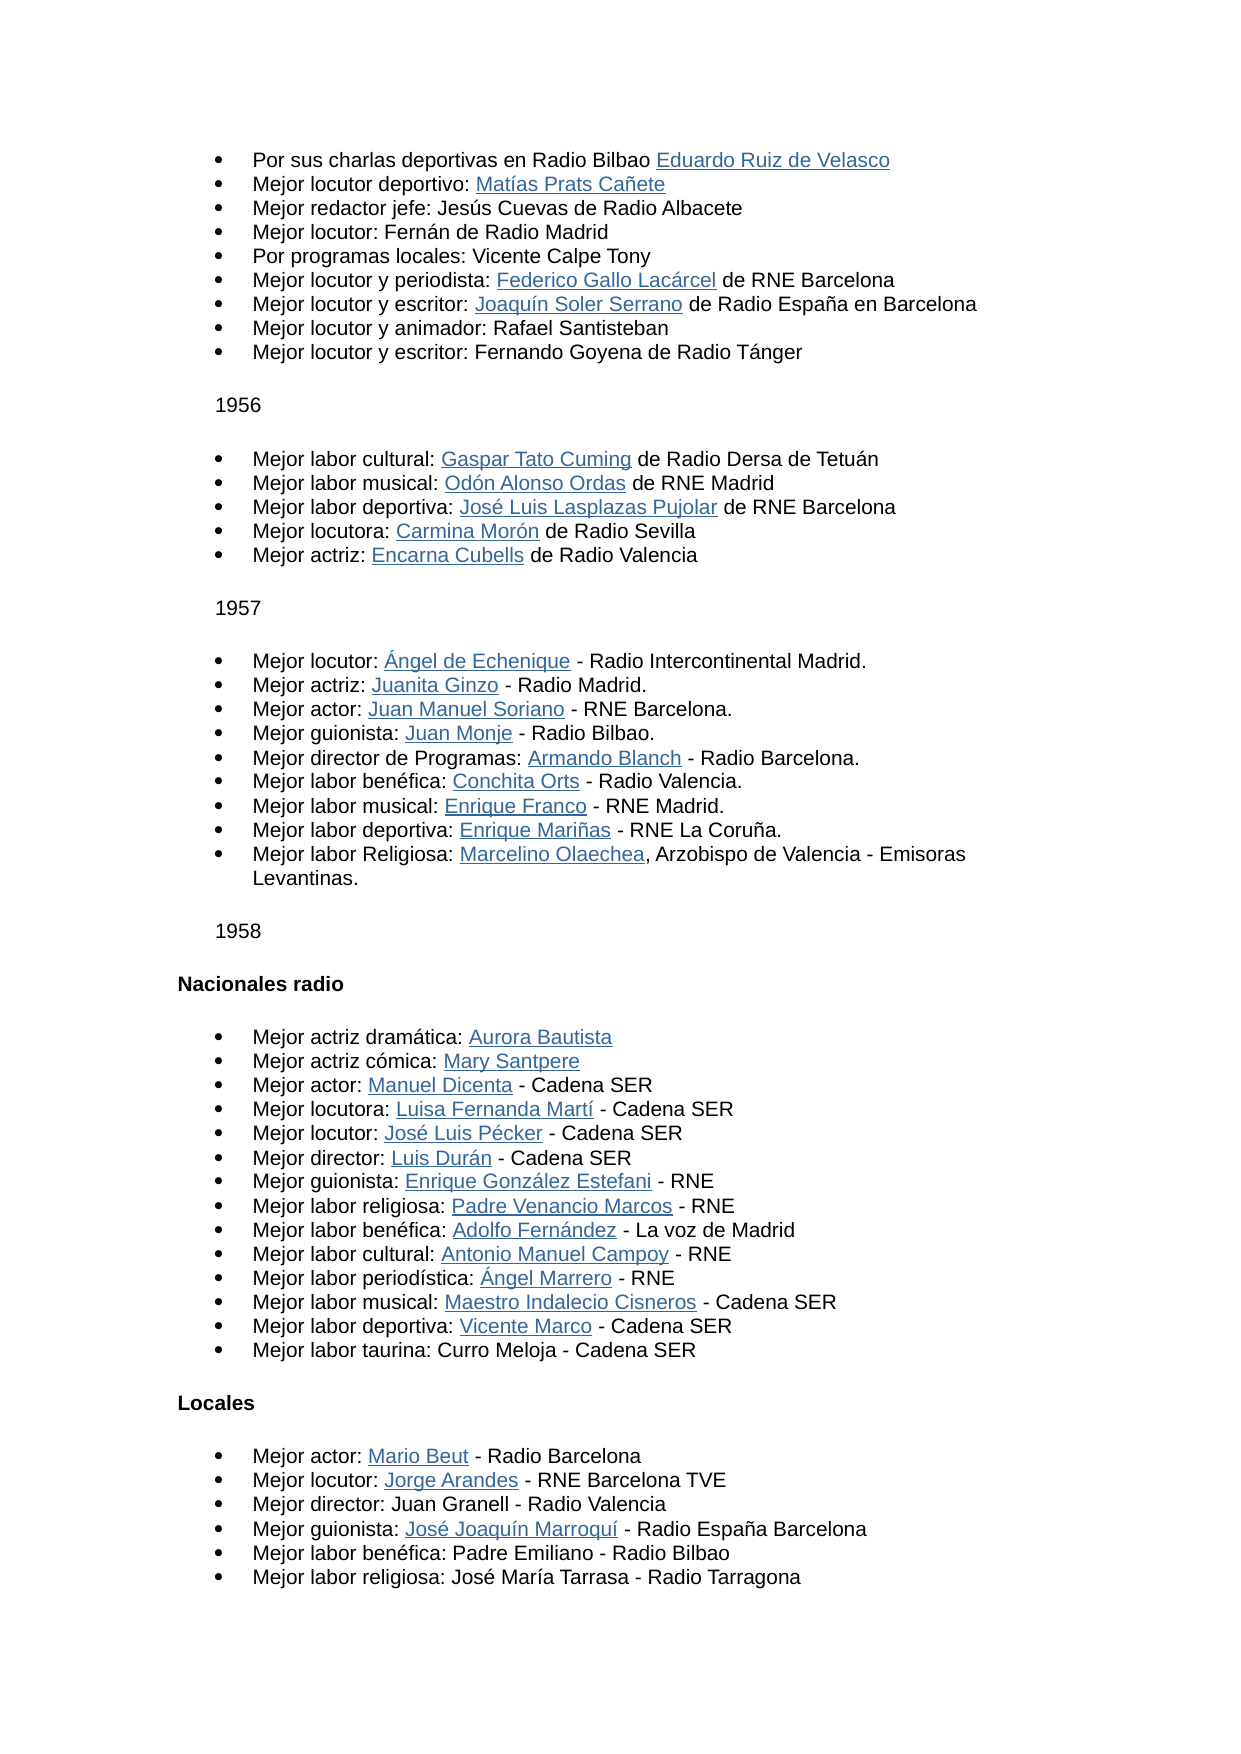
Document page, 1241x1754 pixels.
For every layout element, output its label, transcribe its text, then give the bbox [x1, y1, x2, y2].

list Mejor labor religiosa: Padre Venancio Marcos - RNE [215, 1193, 1063, 1217]
list Mejor actriz: Encarna Cubells de Radio Valencia [215, 543, 1063, 567]
list Mejor locutor y animador: Rafael Santisteban [215, 316, 1063, 340]
list Mejor labor deportiva: Vicente Marco - Cadena SER [215, 1314, 1063, 1338]
list Mejor actriz cómica: Mary Santpere [215, 1049, 1063, 1073]
list Mejor guionista: Enrique González Estefani - RNE [215, 1169, 1063, 1193]
list Mejor labor benéfica: Padre Emiliano - Radio Bilbao [215, 1540, 1063, 1564]
list Mejor redactor jefe: Jesús Cuevas de Radio Albacete [215, 196, 1063, 220]
list Mejor director de Programas: Armando Blanch - Radio Barcelona. [215, 745, 1063, 769]
list Mejor locutor: Ángel de Echenique - Radio Intercontinental Madrid. [215, 649, 1063, 673]
list Mejor labor benéfica: Conchita Orts - Radio Valencia. [215, 769, 1063, 793]
list Mejor guionista: José Joaquín Marroquí - Radio España Barcelona [215, 1516, 1063, 1540]
text 1956 [215, 393, 1063, 417]
list Mejor labor religiosa: José María Tarrasa - Radio Tarragona [215, 1564, 1063, 1588]
list Mejor labor deportiva: José Luis Lasplazas Pujolar de RNE Barcelona [215, 494, 1063, 519]
list Por programas locales: Vicente Calpe Tony [215, 244, 1063, 268]
list Mejor locutora: Luisa Fernanda Martí - Cadena SER [215, 1097, 1063, 1121]
list Mejor actor: Juan Manuel Soriano - RNE Barcelona. [215, 697, 1063, 721]
list Mejor locutor deportivo: Matías Prats Cañete [215, 172, 1063, 196]
list Mejor labor benéfica: Adolfo Fernández - La voz de Madrid [215, 1217, 1063, 1242]
list Mejor locutor y escritor: Joaquín Soler Serrano de Radio España en Barcelona [215, 292, 1063, 316]
list Mejor locutor y periodista: Federico Gallo Lacárcel de RNE Barcelona [215, 268, 1063, 292]
list Mejor labor cultural: Antonio Manuel Campoy - RNE [215, 1242, 1063, 1266]
list Mejor labor musical: Odón Alonso Ordas de RNE Madrid [215, 471, 1063, 494]
text 1957 [215, 596, 1063, 620]
list Por sus charlas deportivas en Radio Bilbao Eduardo Ruiz de Velasco [215, 148, 1063, 172]
list Mejor labor deportiva: Enrique Mariñas - RNE La Coruña. [215, 817, 1063, 842]
subtitle Locales [177, 1391, 1063, 1415]
list Mejor labor periodística: Ángel Marrero - RNE [215, 1266, 1063, 1290]
list Mejor labor taurina: Curro Meloja - Cadena SER [215, 1338, 1063, 1362]
list Mejor director: Luis Durán - Cadena SER [215, 1145, 1063, 1169]
subtitle Nacionales radio [177, 972, 1063, 996]
list Mejor guionista: Juan Monje - Radio Bilbao. [215, 721, 1063, 745]
list Mejor locutor y escritor: Fernando Goyena de Radio Tánger [215, 340, 1063, 364]
list Mejor locutora: Carmina Morón de Radio Sevilla [215, 519, 1063, 543]
list Mejor labor Religiosa: Marcelino Olaechea, Arzobispo de Valencia - Emisoras Levantinas. [215, 842, 1063, 889]
list Mejor labor cultural: Gaspar Tato Cuming de Radio Dersa de Tetuán [215, 446, 1063, 471]
list Mejor actriz dramática: Aurora Bautista [215, 1025, 1063, 1049]
list Mejor locutor: Jorge Arandes - RNE Barcelona TVE [215, 1468, 1063, 1492]
list Mejor locutor: José Luis Pécker - Cadena SER [215, 1121, 1063, 1145]
list Mejor actor: Mario Beut - Radio Barcelona [215, 1444, 1063, 1468]
list Mejor labor musical: Enrique Franco - RNE Madrid. [215, 793, 1063, 817]
list Mejor labor musical: Maestro Indalecio Cisneros - Cadena SER [215, 1290, 1063, 1314]
list Mejor actriz: Juanita Ginzo - Radio Madrid. [215, 673, 1063, 697]
list Mejor director: Juan Granell - Radio Valencia [215, 1492, 1063, 1516]
list Mejor locutor: Fernán de Radio Madrid [215, 220, 1063, 244]
list Mejor actor: Manuel Dicenta - Cadena SER [215, 1073, 1063, 1097]
text 1958 [215, 919, 1063, 943]
